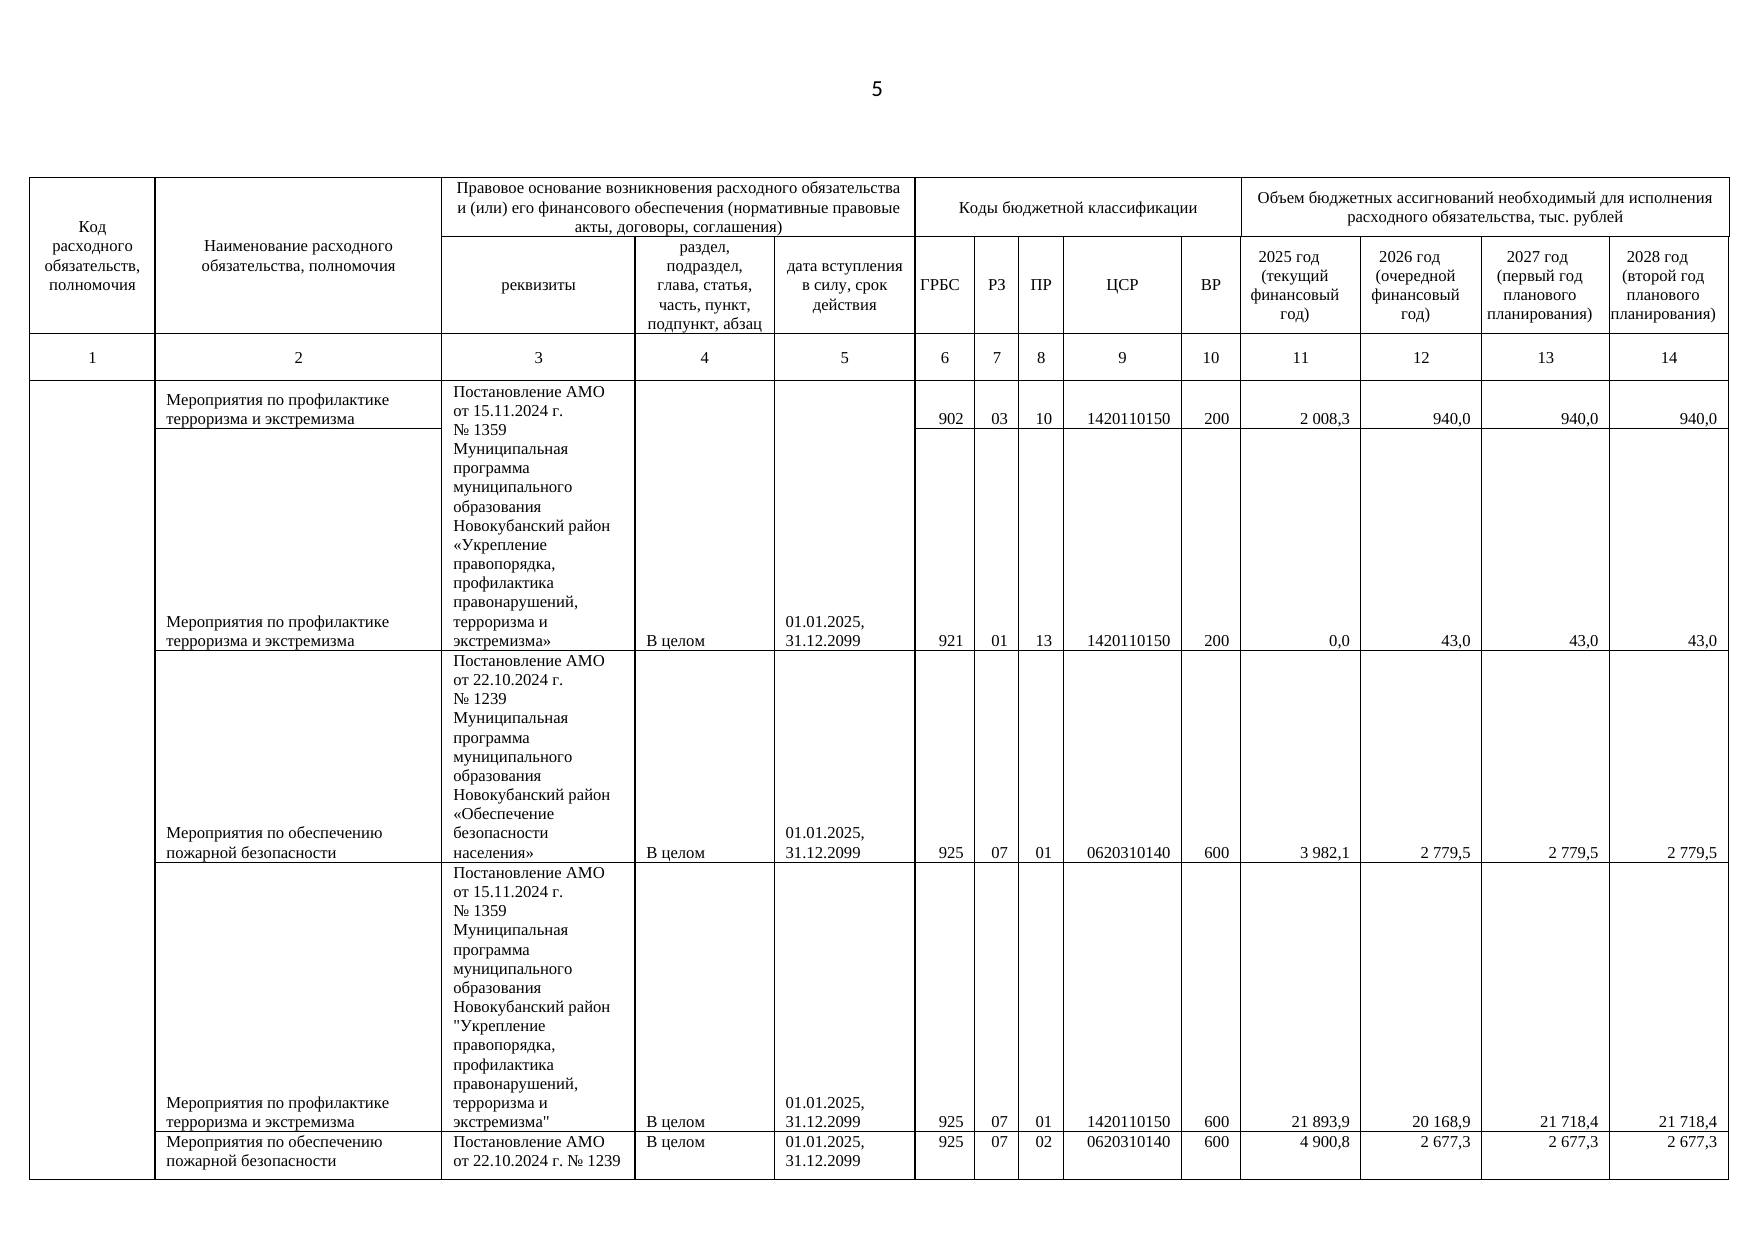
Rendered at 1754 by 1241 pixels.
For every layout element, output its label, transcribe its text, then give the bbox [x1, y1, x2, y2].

table_cell 43,0 [1610, 429, 1728, 650]
table_cell 11 [1241, 334, 1360, 380]
table_cell 925 [916, 651, 974, 862]
table_cell 2 677,3 [1482, 1132, 1609, 1179]
table_cell ЦСР [1064, 237, 1181, 333]
table_cell 4 [636, 334, 774, 380]
table_cell Постановление АМО от 15.11.2024 г. № 1359 Муниципальная программа муниципального образования Новокубанский район «Укрепление правопорядка, профилактика правонарушений, терроризма и экстремизма» [442, 381, 634, 650]
table_header Объем бюджетных ассигнований необходимый для исполнения расходного обязательства, тыс. рублей [1242, 178, 1729, 236]
table_cell В целом [636, 1132, 774, 1179]
table_cell 07 [975, 863, 1018, 1131]
table_cell реквизиты [442, 237, 634, 333]
table_cell 940,0 [1610, 381, 1728, 428]
table_cell Постановление АМО от 15.11.2024 г. № 1359 Муниципальная программа муниципального образования Новокубанский район "Укрепление правопорядка, профилактика правонарушений, терроризма и экстремизма" [442, 863, 634, 1131]
table_cell 7 [975, 334, 1018, 380]
table_cell ПР [1019, 237, 1063, 333]
table_cell 0,0 [1241, 429, 1360, 650]
table_cell 20 168,9 [1361, 863, 1481, 1131]
table_cell 902 [916, 381, 974, 428]
table_cell 940,0 [1482, 381, 1609, 428]
table_cell 03 [975, 381, 1018, 428]
table_cell 14 [1610, 334, 1728, 380]
table_cell 01.01.2025, 31.12.2099 [775, 1132, 914, 1179]
table_cell Постановление АМО от 22.10.2024 г. № 1239 Муниципальная программа муниципального образования Новокубанский район «Обеспечение безопасности населения» [442, 651, 634, 862]
table_cell 5 [775, 334, 914, 380]
table_cell 01 [975, 429, 1018, 650]
table_cell 2 779,5 [1610, 651, 1728, 862]
table_cell 10 [1182, 334, 1240, 380]
table_cell Мероприятия по профилактике терроризма и экстремизма [156, 429, 441, 650]
table_cell 600 [1182, 863, 1240, 1131]
table_cell Мероприятия по профилактике терроризма и экстремизма [156, 381, 441, 428]
table_cell 0620310140 [1064, 651, 1181, 862]
table_cell ВР [1182, 237, 1240, 333]
table_cell 2 [156, 334, 441, 380]
table_cell 43,0 [1482, 429, 1609, 650]
table_cell 01.01.2025, 31.12.2099 [775, 863, 914, 1131]
table_cell 9 [1064, 334, 1181, 380]
table_cell 07 [975, 651, 1018, 862]
table_cell 2027 год (первый год планового планирования) [1482, 237, 1609, 333]
table_cell 10 [1019, 381, 1063, 428]
table_cell 2 779,5 [1482, 651, 1609, 862]
table_cell 600 [1182, 1132, 1240, 1179]
table_cell В целом [636, 381, 774, 650]
table_cell 12 [1361, 334, 1481, 380]
table_cell 940,0 [1361, 381, 1481, 428]
table_cell 6 [916, 334, 974, 380]
table_cell 2 677,3 [1361, 1132, 1481, 1179]
table_cell Мероприятия по обеспечению пожарной безопасности [156, 651, 441, 862]
table_cell 200 [1182, 381, 1240, 428]
table_cell 21 718,4 [1610, 863, 1728, 1131]
table_cell 8 [1019, 334, 1063, 380]
table_cell 01.01.2025, 31.12.2099 [775, 651, 914, 862]
table_cell 02 [1019, 1132, 1063, 1179]
table_cell 1420110150 [1064, 863, 1181, 1131]
table_cell 13 [1482, 334, 1609, 380]
table_header Правовое основание возникновения расходного обязательства и (или) его финансового обеспечения (нормативные правовые акты, договоры, соглашения) [442, 178, 914, 236]
table_cell Мероприятия по профилактике терроризма и экстремизма [156, 863, 441, 1131]
table_cell 0620310140 [1064, 1132, 1181, 1179]
table_cell 3 [442, 334, 634, 380]
table_cell 21 893,9 [1241, 863, 1360, 1131]
table_cell Мероприятия по обеспечению пожарной безопасности [156, 1132, 441, 1179]
table_cell 2 008,3 [1241, 381, 1360, 428]
table_cell 21 718,4 [1482, 863, 1609, 1131]
table_cell 07 [975, 1132, 1018, 1179]
table_cell 01 [1019, 651, 1063, 862]
table_cell 1420110150 [1064, 381, 1181, 428]
table_header Код расходного обязательств, полномочия [30, 178, 154, 333]
table_header Коды бюджетной классификации [916, 178, 1241, 236]
table_cell 43,0 [1361, 429, 1481, 650]
table_cell 13 [1019, 429, 1063, 650]
table_cell 1 [30, 334, 154, 380]
table_cell дата вступления в силу, срок действия [775, 237, 914, 333]
table_cell 2026 год (очередной финансовый год) [1361, 237, 1481, 333]
table_cell 2 677,3 [1610, 1132, 1728, 1179]
table_cell 2 779,5 [1361, 651, 1481, 862]
table_cell раздел, подраздел, глава, статья, часть, пункт, подпункт, абзац [636, 237, 774, 333]
table_cell 01.01.2025, 31.12.2099 [775, 381, 914, 650]
table_cell 2028 год (второй год планового планирования) [1610, 237, 1728, 333]
table_cell РЗ [975, 237, 1018, 333]
table_cell 01 [1019, 863, 1063, 1131]
table_cell В целом [636, 863, 774, 1131]
table_cell 925 [916, 863, 974, 1131]
table_cell 4 900,8 [1241, 1132, 1360, 1179]
table_cell 921 [916, 429, 974, 650]
table_cell ГРБС [916, 237, 974, 333]
table_cell 1420110150 [1064, 429, 1181, 650]
table_header Наименование расходного обязательства, полномочия [156, 178, 441, 333]
table_cell 600 [1182, 651, 1240, 862]
table_cell 2025 год (текущий финансовый год) [1241, 237, 1360, 333]
table_cell 200 [1182, 429, 1240, 650]
table_cell 925 [916, 1132, 974, 1179]
table_cell Постановление АМО от 22.10.2024 г. № 1239 Муниципальная программа муниципального образования Новокубанский район «Обеспечение безопасности населения» [442, 1132, 634, 1179]
table_cell 3 982,1 [1241, 651, 1360, 862]
table_cell В целом [636, 651, 774, 862]
